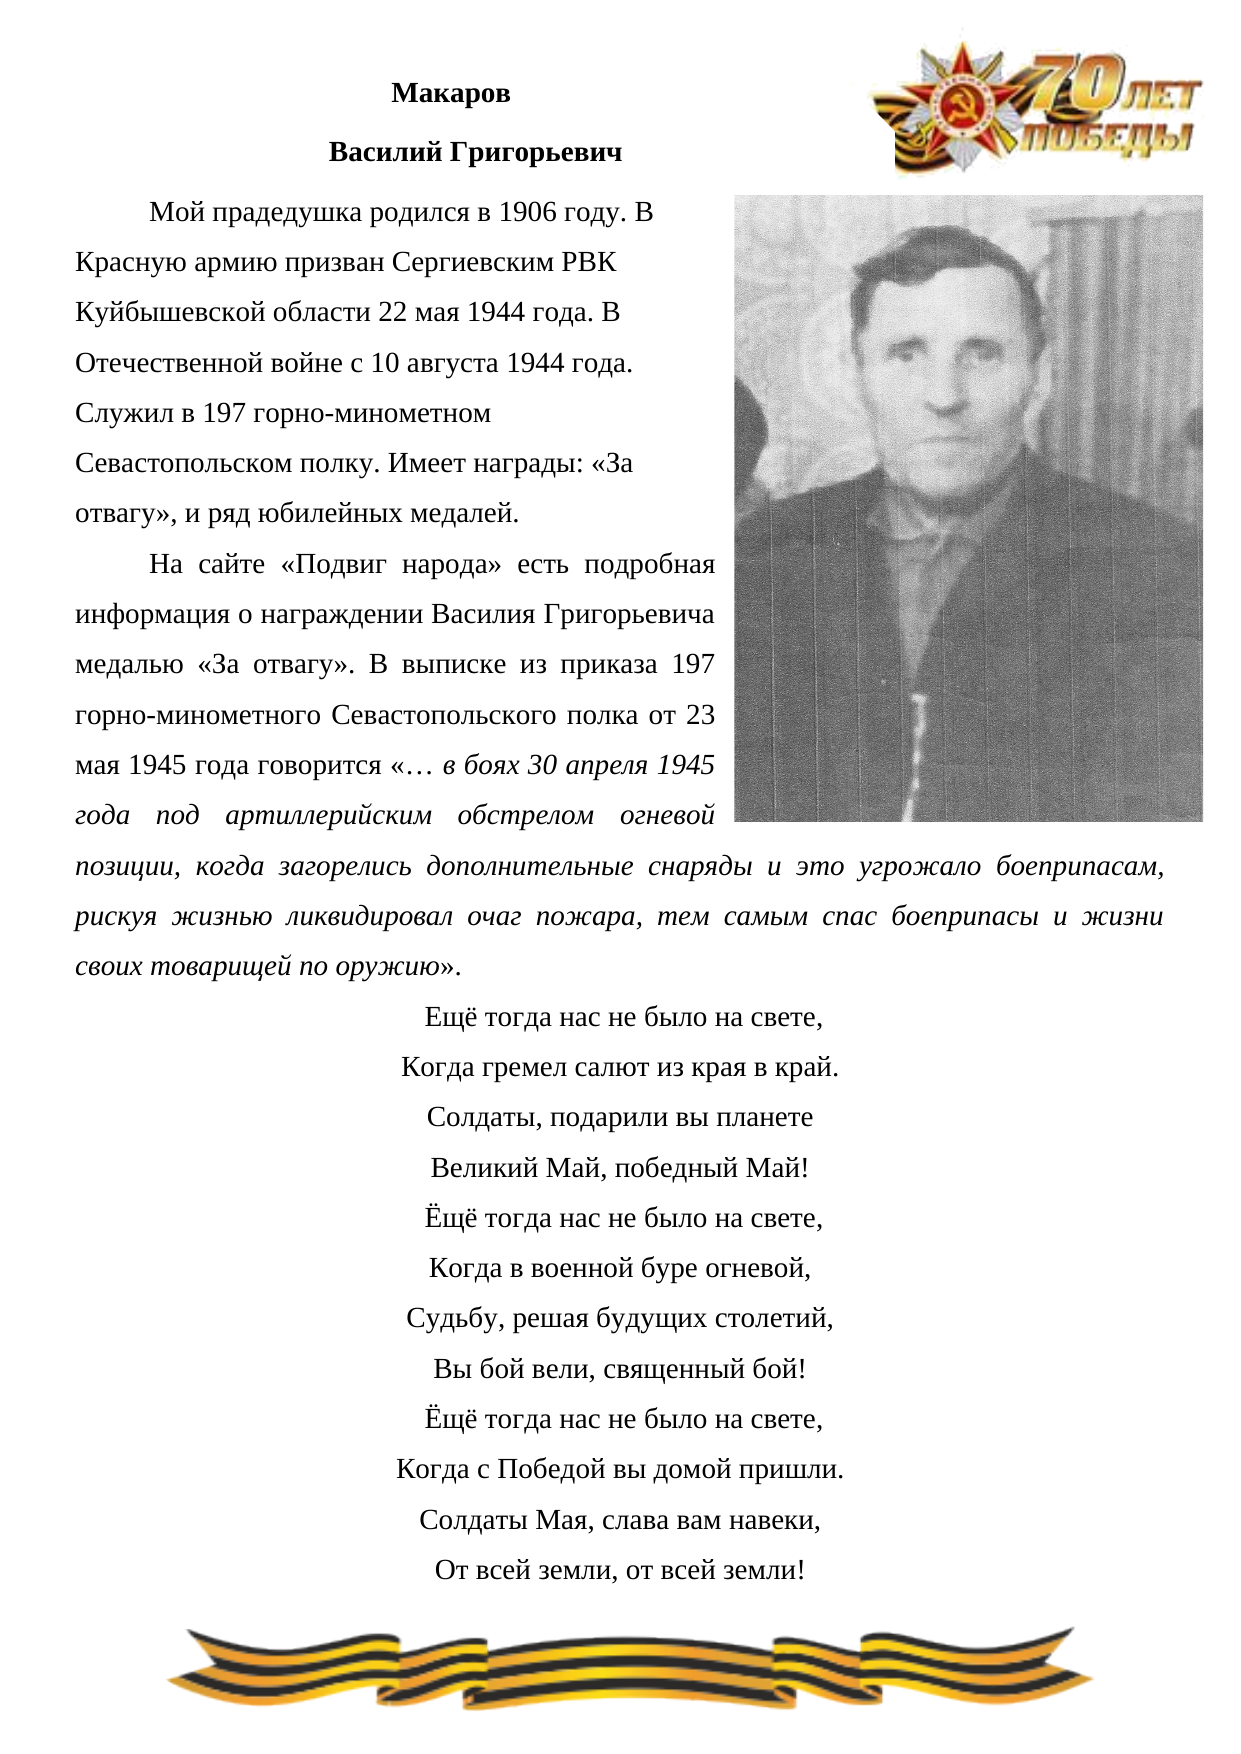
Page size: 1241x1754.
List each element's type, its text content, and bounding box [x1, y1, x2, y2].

text Когда гремел салют из края в край. [75, 1049, 1165, 1083]
text От всей земли, от всей земли! [75, 1552, 1165, 1586]
picture [845, 2, 1211, 184]
text Когда с Победой вы домой пришли. [75, 1452, 1165, 1485]
text Мой прадедушка родился в 1906 году. В Красную армию призван Сергиевским РВК Куйбышевской области 22 мая 1944 года. В Отечественной войне с 10 августа 1944 года. Служил в 197 горно-минометном Севастопольском полку. Имеет награды: «За отвагу», и ряд юбилейных медалей. [75, 194, 1165, 529]
text Ещё тогда нас не было на свете, [75, 999, 1165, 1032]
text Макаров [75, 75, 871, 108]
picture [734, 195, 1205, 825]
text Солдаты, подарили вы планете [75, 1099, 1165, 1133]
text Великий Май, победный Май! [75, 1150, 1165, 1183]
text Судьбу, решая будущих столетий, [75, 1301, 1165, 1334]
text Ёщё тогда нас не было на свете, [75, 1401, 1165, 1435]
text Ёщё тогда нас не было на свете, [75, 1200, 1165, 1233]
picture [159, 1604, 1094, 1719]
text Вы бой вели, священный бой! [75, 1351, 1165, 1384]
text На сайте «Подвиг народа» есть подробная информация о награждении Василия Григорьевича медалью «За отвагу». В выписке из приказа 197 горно-минометного Севастопольского полка от 23 мая 1945 года говорится «… в боях 30 апреля 1945 года под артиллерийским обстрелом огневой позиции, когда загорелись дополнительные снаряды и это угрожало боеприпасам, рискуя жизнью ликвидировал очаг пожара, тем самым спас боеприпасы и жизни своих товарищей по оружию». [75, 546, 1165, 982]
text Когда в военной буре огневой, [75, 1250, 1165, 1284]
text Солдаты Мая, слава вам навеки, [75, 1502, 1165, 1535]
text Василий Григорьевич [75, 134, 895, 168]
